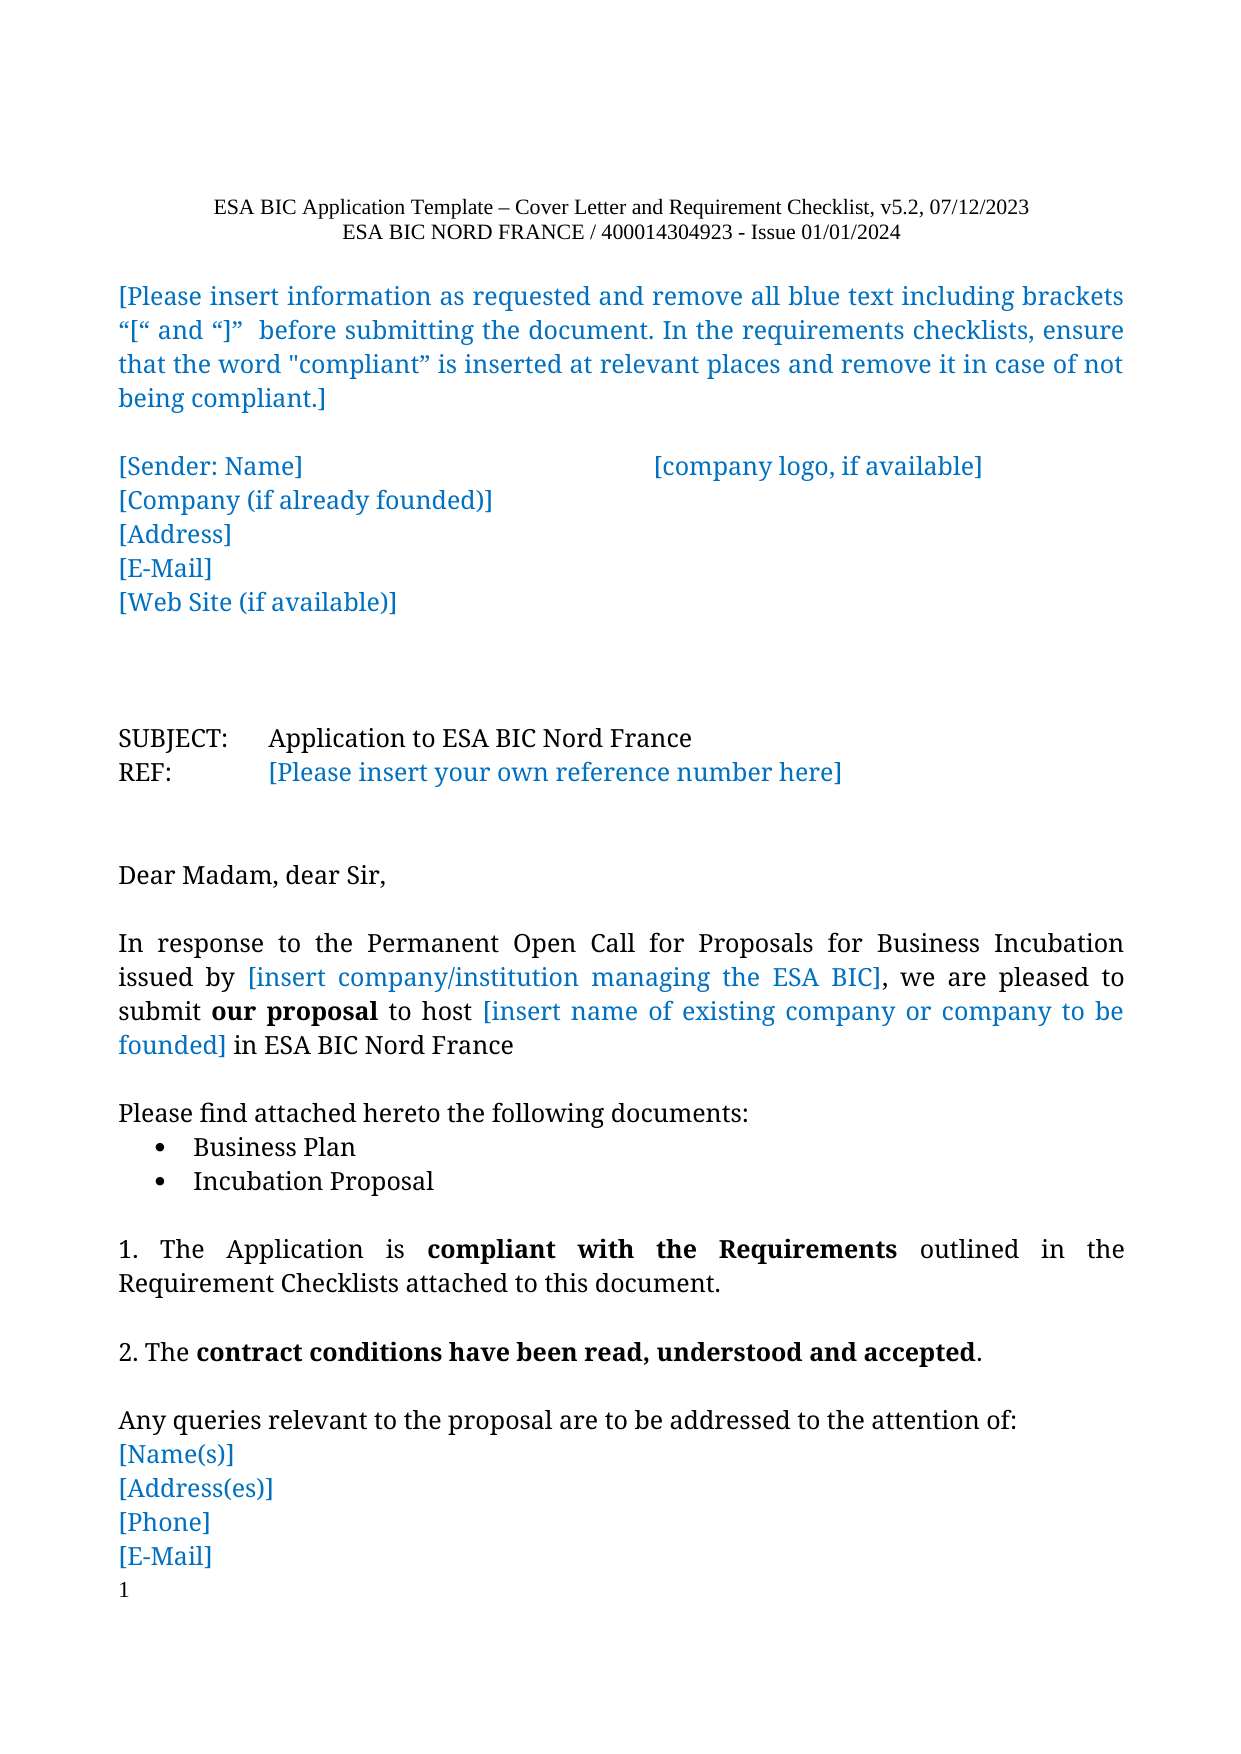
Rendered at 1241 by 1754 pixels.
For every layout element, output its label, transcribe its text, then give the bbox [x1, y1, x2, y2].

text [Phone] [118, 1504, 1125, 1538]
text SUBJECT: Application to ESA BIC Nord France [118, 721, 1125, 755]
text ESA BIC NORD FRANCE / 400014304923 - Issue 01/01/2024 [118, 219, 1125, 244]
text [E-Mail] [118, 1538, 1125, 1573]
text [Name(s)] [118, 1436, 1125, 1470]
text [Address] [118, 517, 1125, 551]
text [Address(es)] [118, 1470, 1125, 1504]
list Incubation Proposal [156, 1164, 1125, 1198]
text In response to the Permanent Open Call for Proposals for Business Incubation issued by [insert company/institution managing the ESA BIC], we are pleased to submit our proposal to host [insert name of existing company or company to be founded] in ESA BIC Nord France [118, 925, 1125, 1062]
list Business Plan [156, 1130, 1125, 1164]
text Please find attached hereto the following documents: [118, 1096, 1125, 1130]
text [E-Mail] [118, 551, 1125, 585]
text 2. The contract conditions have been read, understood and accepted. [118, 1334, 1125, 1368]
text Dear Madam, dear Sir, [118, 857, 1125, 891]
text ESA BIC Application Template – Cover Letter and Requirement Checklist, v5.2, 07/12/2023 [118, 194, 1125, 219]
text 1. The Application is compliant with the Requirements outlined in the Requirement Checklists attached to this document. [118, 1232, 1125, 1300]
text [Sender: Name] [company logo, if available] [118, 448, 1125, 483]
text [Please insert information as requested and remove all blue text including brackets “[“ and “]” before submitting the document. In the requirements checklists, ensure that the word "compliant” is inserted at relevant places and remove it in case of not being compliant.] [118, 278, 1125, 414]
text [Company (if already founded)] [118, 483, 1125, 517]
text REF: [Please insert your own reference number here] [118, 755, 1125, 789]
text [Web Site (if available)] [118, 585, 1125, 619]
text Any queries relevant to the proposal are to be addressed to the attention of: [118, 1402, 1125, 1436]
